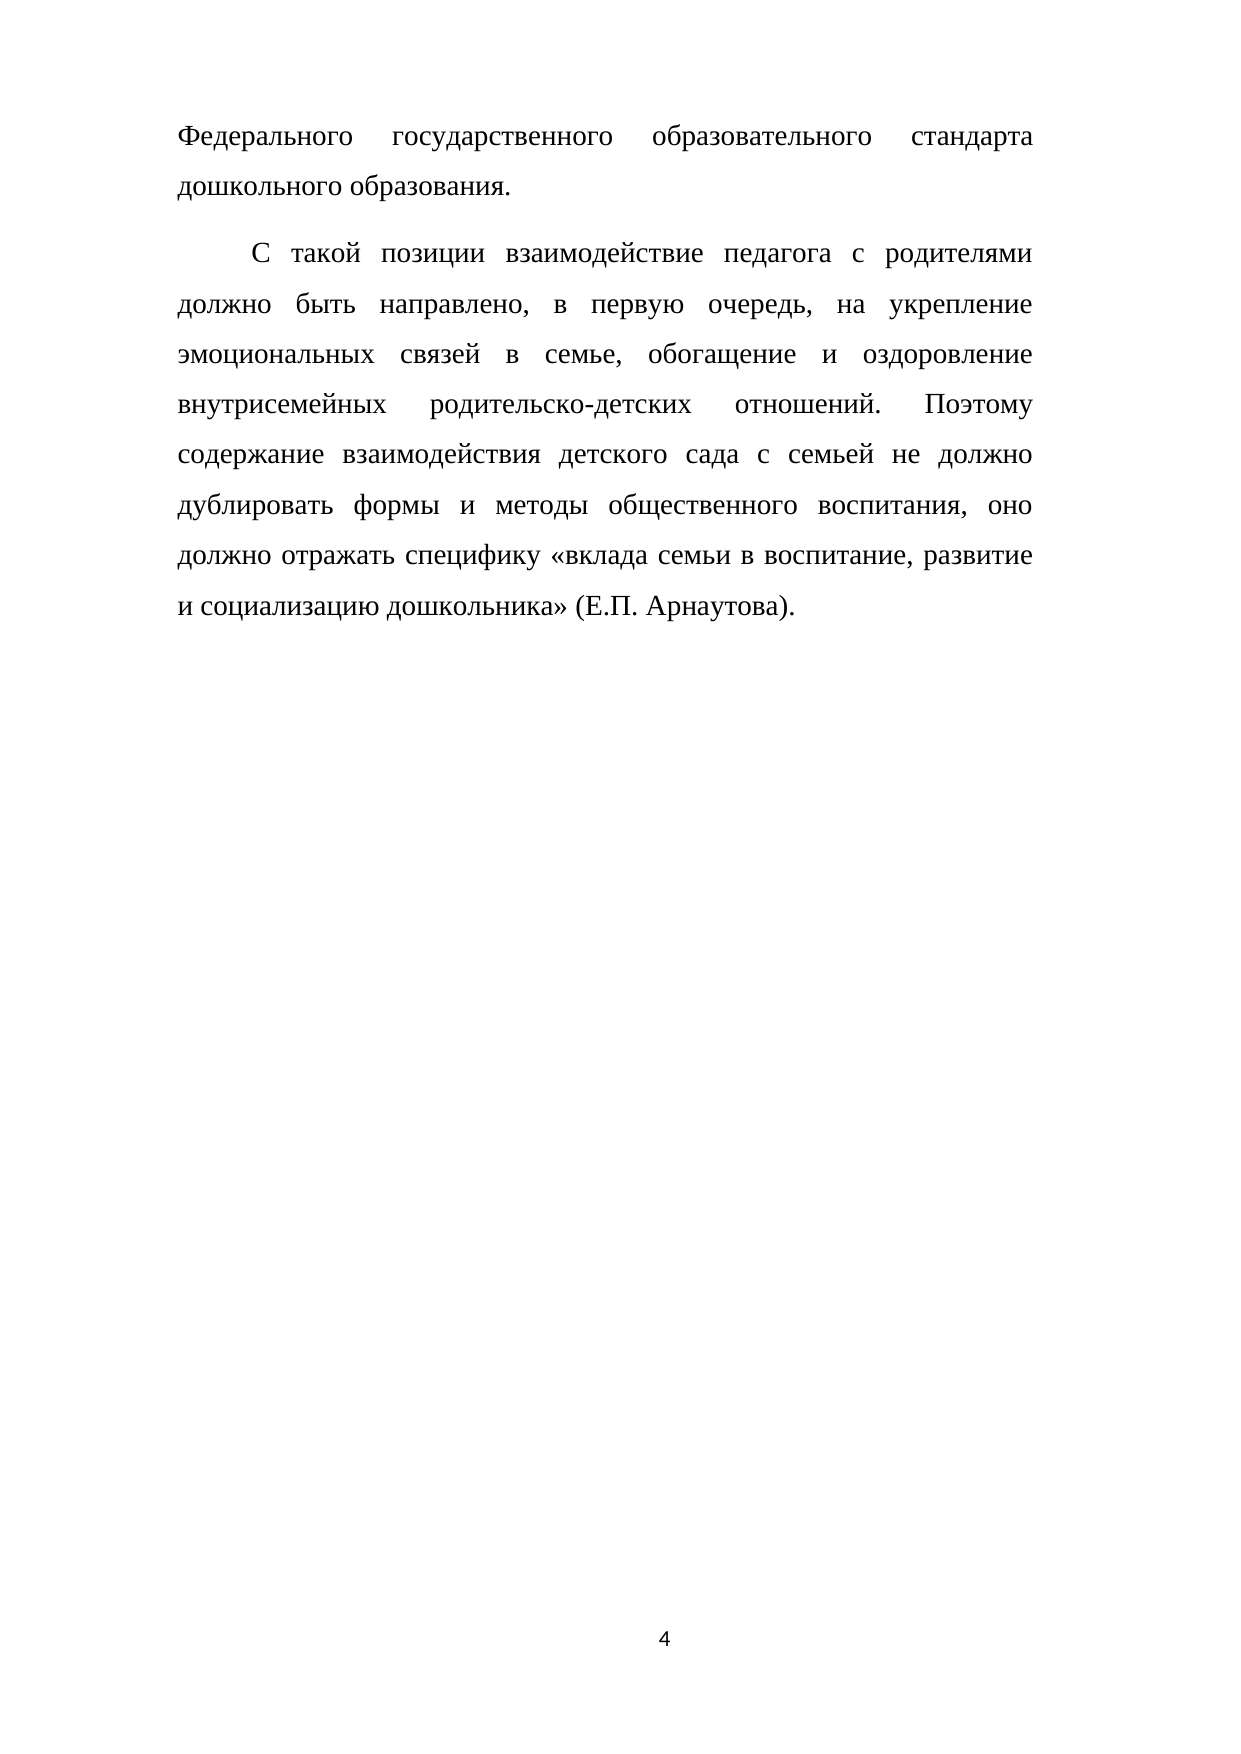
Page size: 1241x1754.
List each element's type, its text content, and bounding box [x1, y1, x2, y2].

text С такой позиции взаимодействие педагога с родителями должно быть направлено, в первую очередь, на укрепление эмоциональных связей в семье, обогащение и оздоровление внутрисемейных родительско-детских отношений. Поэтому содержание взаимодействия детского сада с семьей не должно дублировать формы и методы общественного воспитания, оно должно отражать специфику «вклада семьи в воспитание, развитие и социализацию дошкольника» (Е.П. Арнаутова). [177, 235, 1033, 621]
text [177, 118, 1033, 202]
